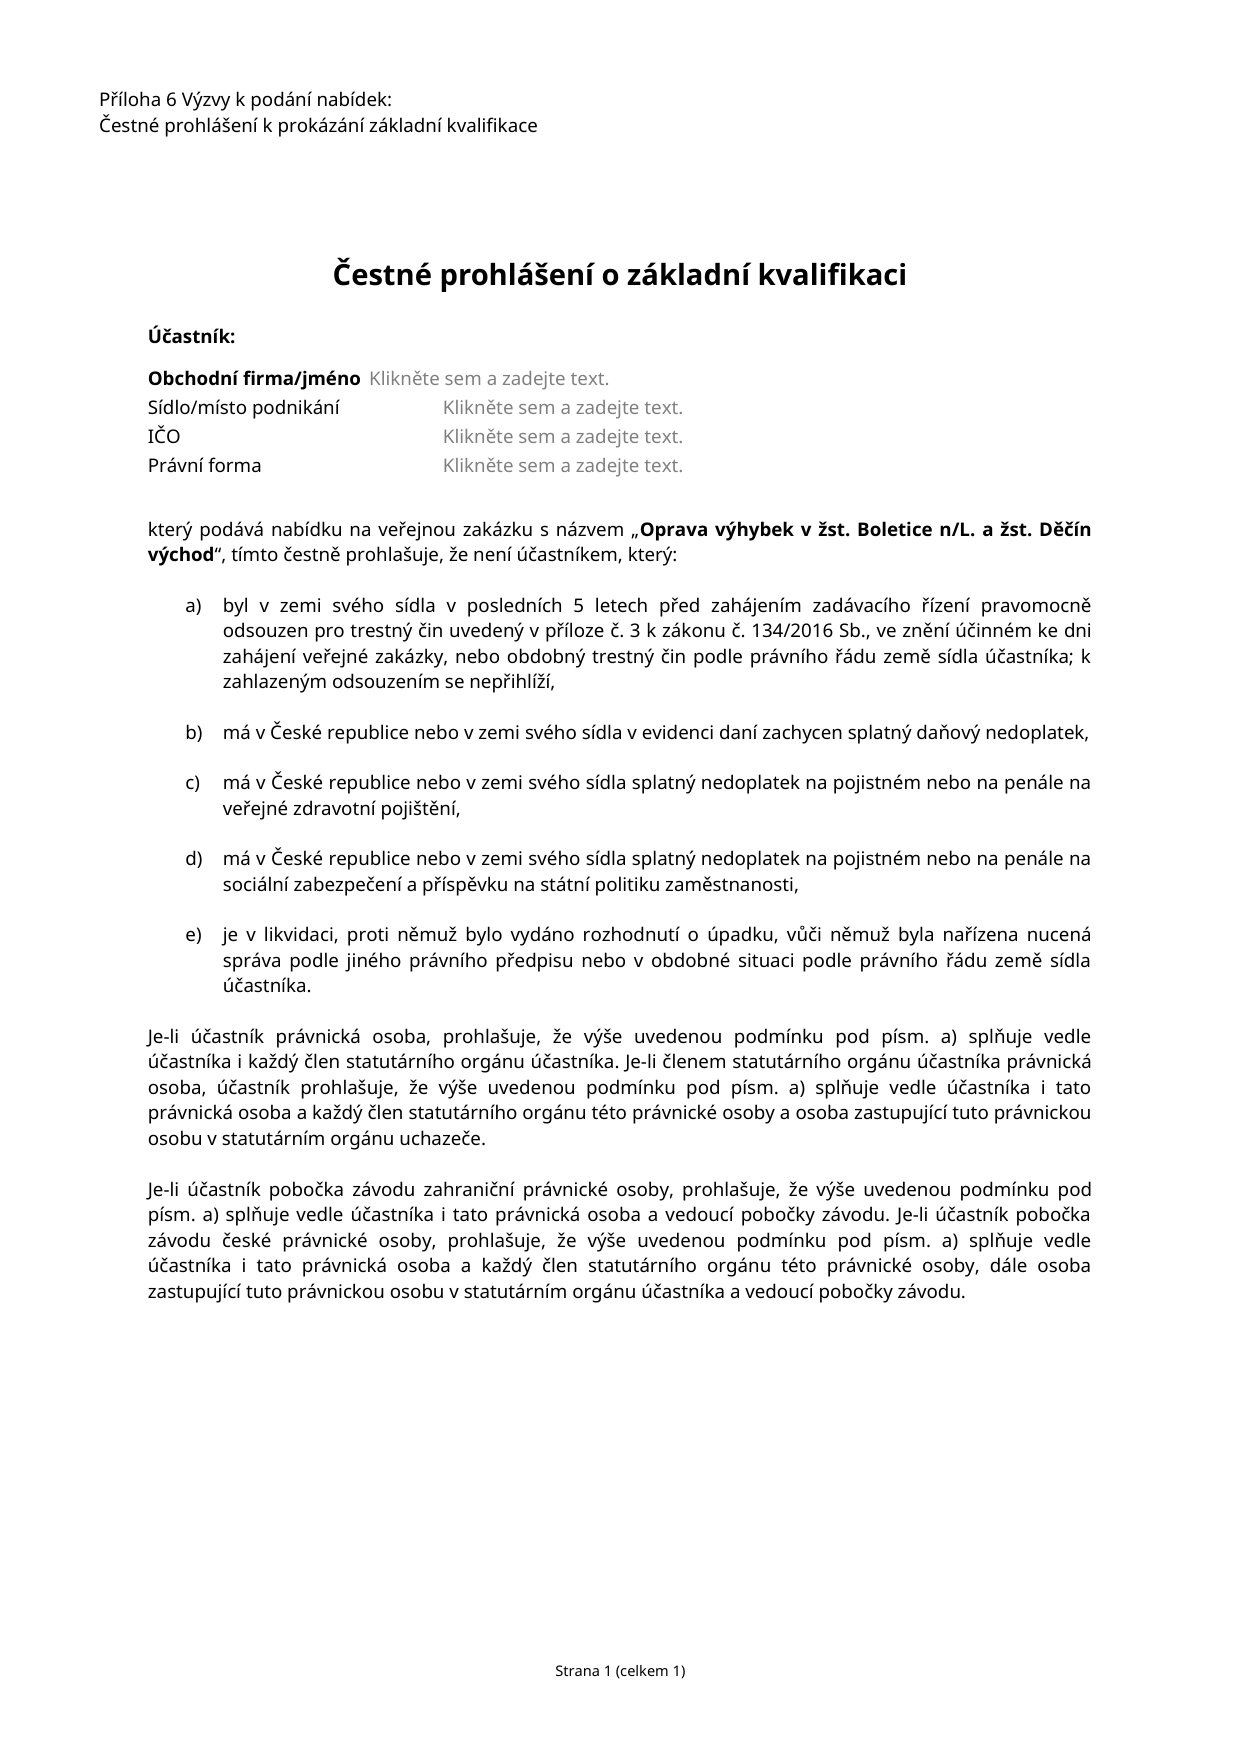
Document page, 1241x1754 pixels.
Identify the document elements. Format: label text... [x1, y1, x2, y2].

text Účastník: [148, 318, 1093, 349]
text IČO [148, 420, 1093, 449]
list má v České republice nebo v zemi svého sídla splatný nedoplatek na pojistném nebo na penále na sociální zabezpečení a příspěvku na státní politiku zaměstnanosti, [185, 846, 1093, 897]
list má v České republice nebo v zemi svého sídla splatný nedoplatek na pojistném nebo na penále na veřejné zdravotní pojištění, [185, 769, 1093, 821]
text který podává nabídku na veřejnou zakázku s názvem „Oprava výhybek v žst. Boletice n/L. a žst. Děčín východ“, tímto čestně prohlašuje, že není účastníkem, který: [148, 516, 1093, 567]
title Čestné prohlášení o základní kvalifikaci [148, 254, 1093, 293]
text Je-li účastník právnická osoba, prohlašuje, že výše uvedenou podmínku pod písm. a) splňuje vedle účastníka i každý člen statutárního orgánu účastníka. Je-li členem statutárního orgánu účastníka právnická osoba, účastník prohlašuje, že výše uvedenou podmínku pod písm. a) splňuje vedle účastníka i tato právnická osoba a každý člen statutárního orgánu této právnické osoby a osoba zastupující tuto právnickou osobu v statutárním orgánu uchazeče. [148, 1023, 1093, 1151]
text Sídlo/místo podnikání [148, 391, 1093, 420]
text Právní forma [148, 449, 1093, 478]
text Obchodní firma/jméno [148, 362, 1093, 391]
list je v likvidaci, proti němuž bylo vydáno rozhodnutí o úpadku, vůči němuž byla nařízena nucená správa podle jiného právního předpisu nebo v obdobné situaci podle právního řádu země sídla účastníka. [185, 922, 1093, 998]
list byl v zemi svého sídla v posledních 5 letech před zahájením zadávacího řízení pravomocně odsouzen pro trestný čin uvedený v příloze č. 3 k zákonu č. 134/2016 Sb., ve znění účinném ke dni zahájení veřejné zakázky, nebo obdobný trestný čin podle právního řádu země sídla účastníka; k zahlazeným odsouzením se nepřihlíží, [185, 592, 1093, 694]
text Je-li účastník pobočka závodu zahraniční právnické osoby, prohlašuje, že výše uvedenou podmínku pod písm. a) splňuje vedle účastníka i tato právnická osoba a vedoucí pobočky závodu. Je-li účastník pobočka závodu české právnické osoby, prohlašuje, že výše uvedenou podmínku pod písm. a) splňuje vedle účastníka i tato právnická osoba a každý člen statutárního orgánu této právnické osoby, dále osoba zastupující tuto právnickou osobu v statutárním orgánu účastníka a vedoucí pobočky závodu. [148, 1176, 1093, 1304]
list má v České republice nebo v zemi svého sídla v evidenci daní zachycen splatný daňový nedoplatek, [185, 719, 1093, 744]
